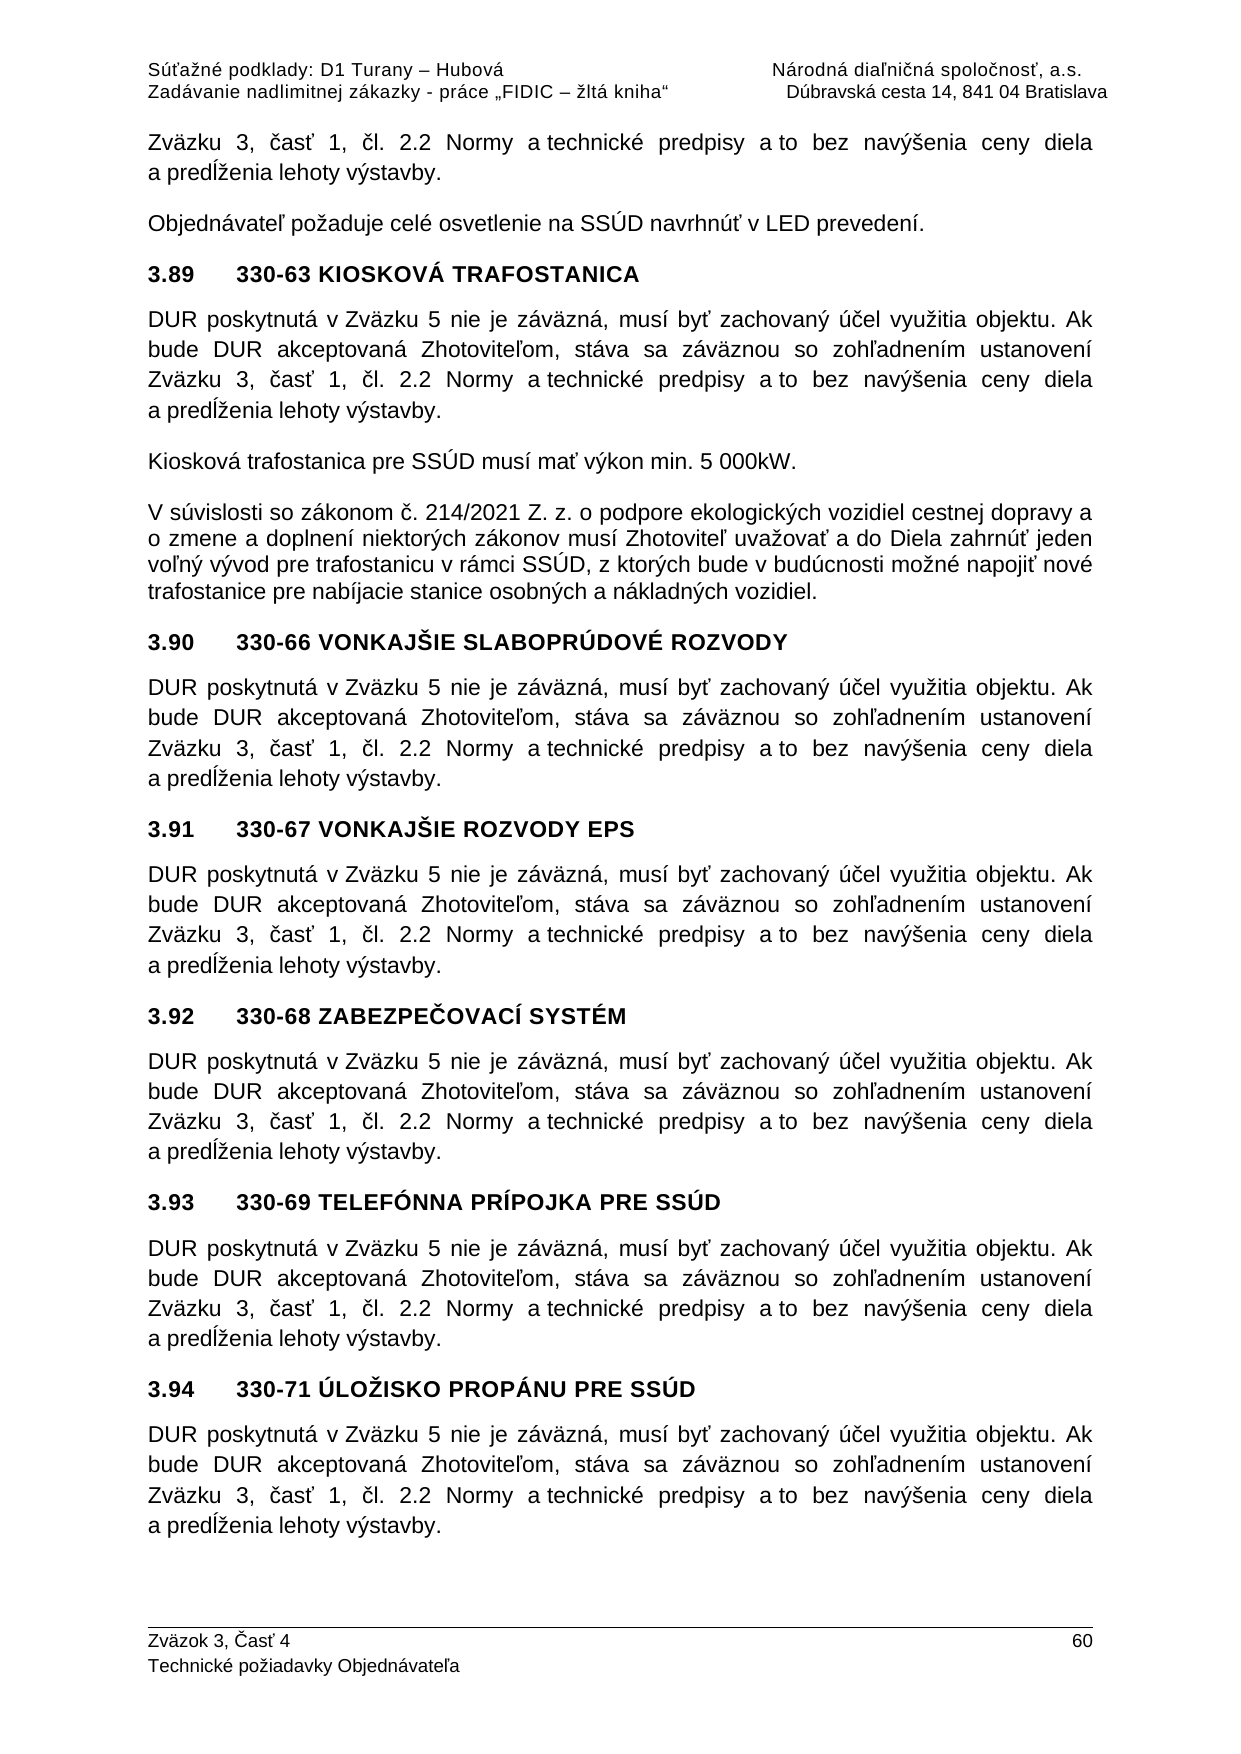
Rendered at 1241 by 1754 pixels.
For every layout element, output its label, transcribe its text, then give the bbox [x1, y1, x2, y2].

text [148, 128, 1093, 185]
text Kiosková trafostanica pre SSÚD musí mať výkon min. 5 000kW. [148, 448, 1093, 474]
subtitle 330-67 Vonkajšie rozvody EPS [148, 816, 1093, 842]
subtitle 330-66 Vonkajšie slaboprúdové rozvody [148, 629, 1093, 655]
text V súvislosti so zákonom č. 214/2021 Z. z. o podpore ekologických vozidiel cestnej dopravy a o zmene a doplnení niektorých zákonov musí Zhotoviteľ uvažovať a do Diela zahrnúť jeden voľný vývod pre trafostanicu v rámci SSÚD, z ktorých bude v budúcnosti možné napojiť nové trafostanice pre nabíjacie stanice osobných a nákladných vozidiel. [148, 499, 1093, 604]
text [148, 1421, 1093, 1538]
subtitle 330-63 Kiosková trafostanica [148, 261, 1093, 287]
subtitle 330-71 Úložisko propánu pre SSÚD [148, 1376, 1093, 1402]
text Objednávateľ požaduje celé osvetlenie na SSÚD navrhnúť v LED prevedení. [148, 210, 1093, 236]
subtitle 330-69 Telefónna prípojka pre SSÚD [148, 1189, 1093, 1216]
subtitle 330-68 Zabezpečovací systém [148, 1003, 1093, 1029]
